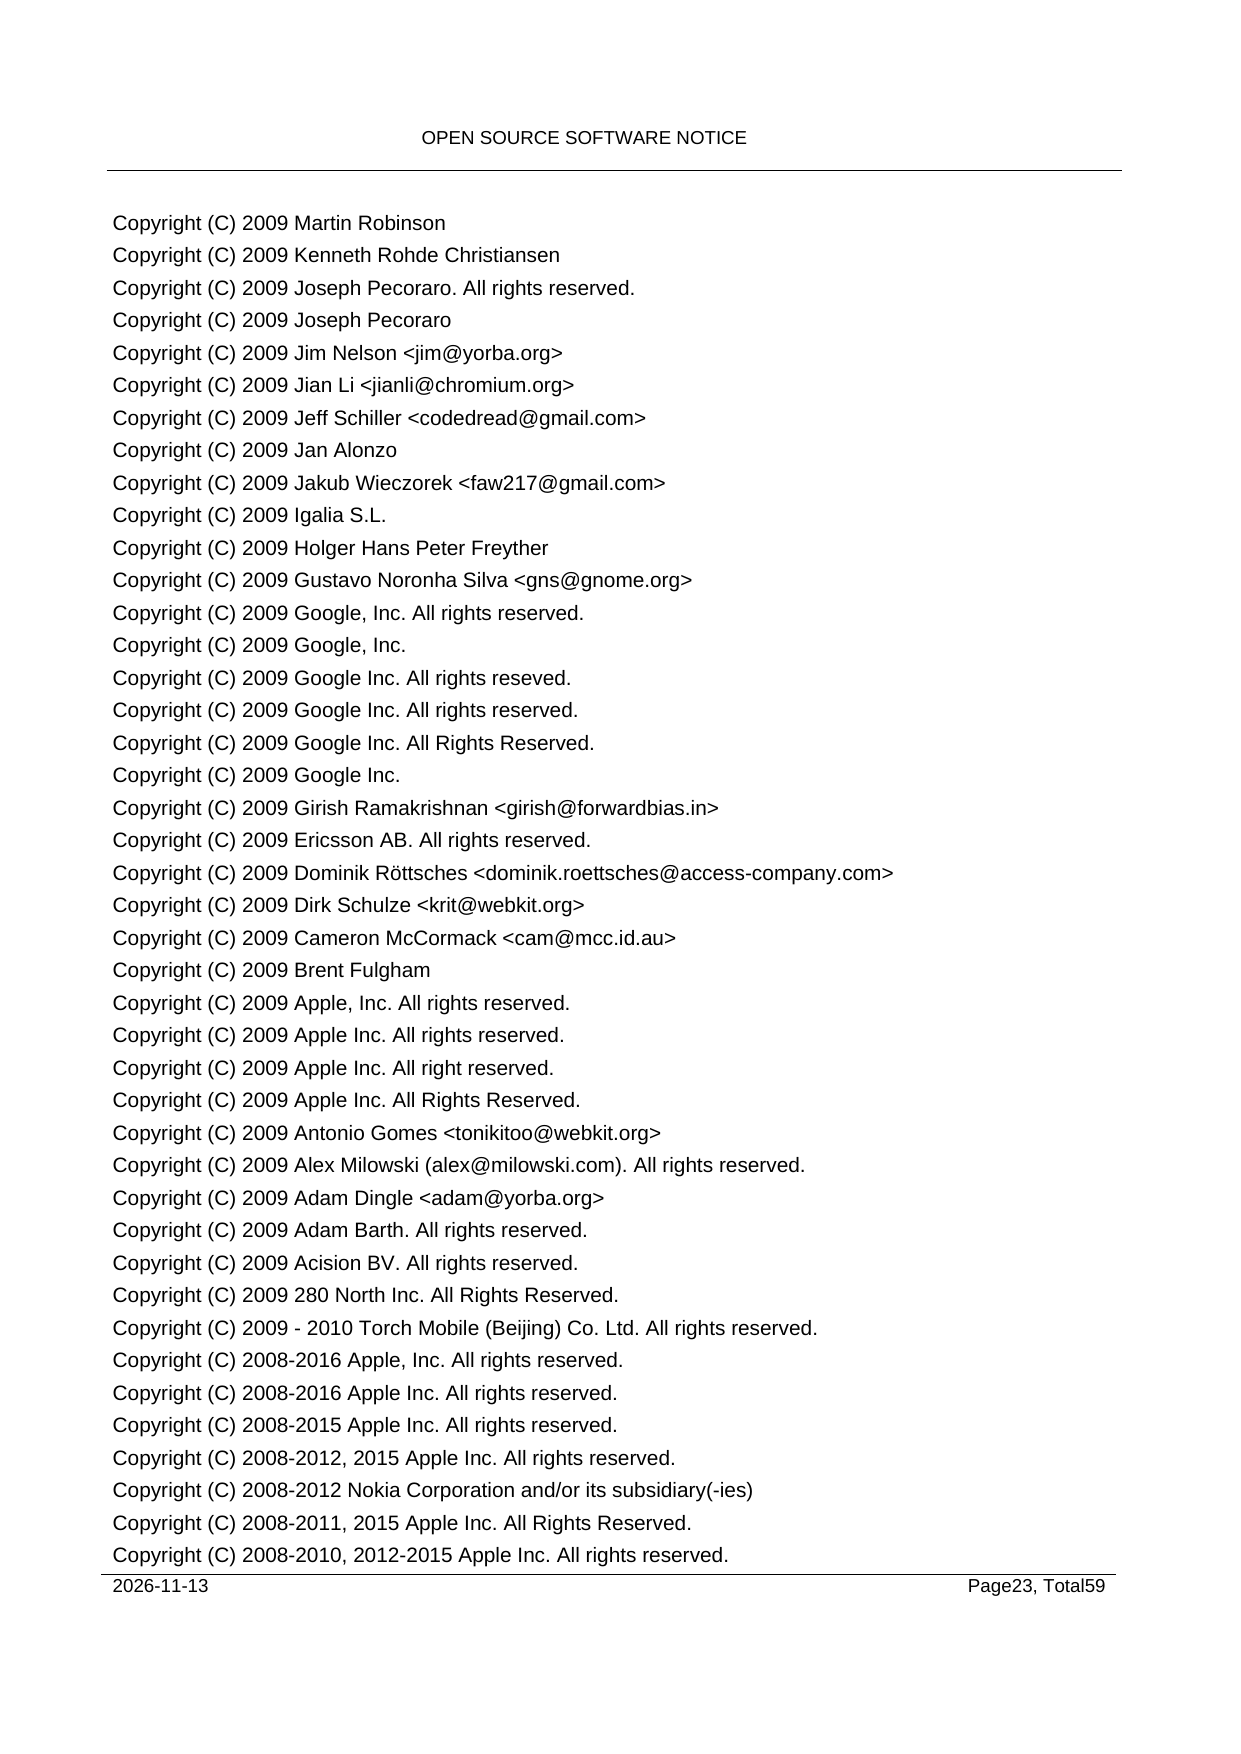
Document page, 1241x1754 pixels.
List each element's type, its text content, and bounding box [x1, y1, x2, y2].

text Copyright (C) 2009 Girish Ramakrishnan <girish@forwardbias.in> [112, 791, 1128, 824]
text Copyright (C) 2008-2012 Nokia Corporation and/or its subsidiary(-ies) [112, 1474, 1128, 1506]
text Copyright (C) 2009 Adam Dingle <adam@yorba.org> [112, 1181, 1128, 1214]
text Copyright (C) 2009 Google Inc. All rights reserved. [112, 694, 1128, 726]
text Copyright (C) 2008-2016 Apple, Inc. All rights reserved. [112, 1344, 1128, 1376]
text Copyright (C) 2009 Adam Barth. All rights reserved. [112, 1214, 1128, 1246]
text Copyright (C) 2009 Dirk Schulze <krit@webkit.org> [112, 889, 1128, 921]
text Copyright (C) 2008-2016 Apple Inc. All rights reserved. [112, 1376, 1128, 1409]
text Copyright (C) 2008-2012, 2015 Apple Inc. All rights reserved. [112, 1441, 1128, 1474]
text Copyright (C) 2008-2015 Apple Inc. All rights reserved. [112, 1409, 1128, 1441]
text Copyright (C) 2009 Holger Hans Peter Freyther [112, 531, 1128, 564]
text Copyright (C) 2008-2010, 2012-2015 Apple Inc. All rights reserved. [112, 1539, 1128, 1571]
text Copyright (C) 2009 Google Inc. [112, 759, 1128, 791]
text Copyright (C) 2009 Acision BV. All rights reserved. [112, 1246, 1128, 1279]
text Copyright (C) 2009 Joseph Pecoraro [112, 304, 1128, 336]
text Copyright (C) 2009 Google, Inc. All rights reserved. [112, 596, 1128, 629]
text Copyright (C) 2009 Jeff Schiller <codedread@gmail.com> [112, 401, 1128, 434]
text Copyright (C) 2009 Apple Inc. All rights reserved. [112, 1019, 1128, 1051]
text Copyright (C) 2009 280 North Inc. All Rights Reserved. [112, 1279, 1128, 1311]
text Copyright (C) 2009 Jakub Wieczorek <faw217@gmail.com> [112, 466, 1128, 499]
text Copyright (C) 2009 Google Inc. All Rights Reserved. [112, 726, 1128, 759]
text Copyright (C) 2009 Apple Inc. All Rights Reserved. [112, 1084, 1128, 1116]
text Copyright (C) 2009 Google, Inc. [112, 629, 1128, 661]
text Copyright (C) 2009 Apple Inc. All right reserved. [112, 1051, 1128, 1084]
text Copyright (C) 2008-2011, 2015 Apple Inc. All Rights Reserved. [112, 1506, 1128, 1539]
text Copyright (C) 2009 Jian Li <jianli@chromium.org> [112, 369, 1128, 401]
text Copyright (C) 2009 Joseph Pecoraro. All rights reserved. [112, 271, 1128, 304]
text Copyright (C) 2009 Igalia S.L. [112, 499, 1128, 531]
text Copyright (C) 2009 Dominik Röttsches <dominik.roettsches@access-company.com> [112, 856, 1128, 889]
text Copyright (C) 2009 Jim Nelson <jim@yorba.org> [112, 336, 1128, 369]
text Copyright (C) 2009 Google Inc. All rights reseved. [112, 661, 1128, 694]
text Copyright (C) 2009 Jan Alonzo [112, 434, 1128, 466]
text Copyright (C) 2009 - 2010 Torch Mobile (Beijing) Co. Ltd. All rights reserved. [112, 1311, 1128, 1344]
text Copyright (C) 2009 Antonio Gomes <tonikitoo@webkit.org> [112, 1116, 1128, 1149]
text Copyright (C) 2009 Martin Robinson [112, 206, 1128, 239]
text Copyright (C) 2009 Alex Milowski (alex@milowski.com). All rights reserved. [112, 1149, 1128, 1181]
text Copyright (C) 2009 Brent Fulgham [112, 954, 1128, 986]
text Copyright (C) 2009 Cameron McCormack <cam@mcc.id.au> [112, 921, 1128, 954]
text Copyright (C) 2009 Kenneth Rohde Christiansen [112, 239, 1128, 271]
text Copyright (C) 2009 Gustavo Noronha Silva <gns@gnome.org> [112, 564, 1128, 596]
text Copyright (C) 2009 Apple, Inc. All rights reserved. [112, 986, 1128, 1019]
text Copyright (C) 2009 Ericsson AB. All rights reserved. [112, 824, 1128, 856]
